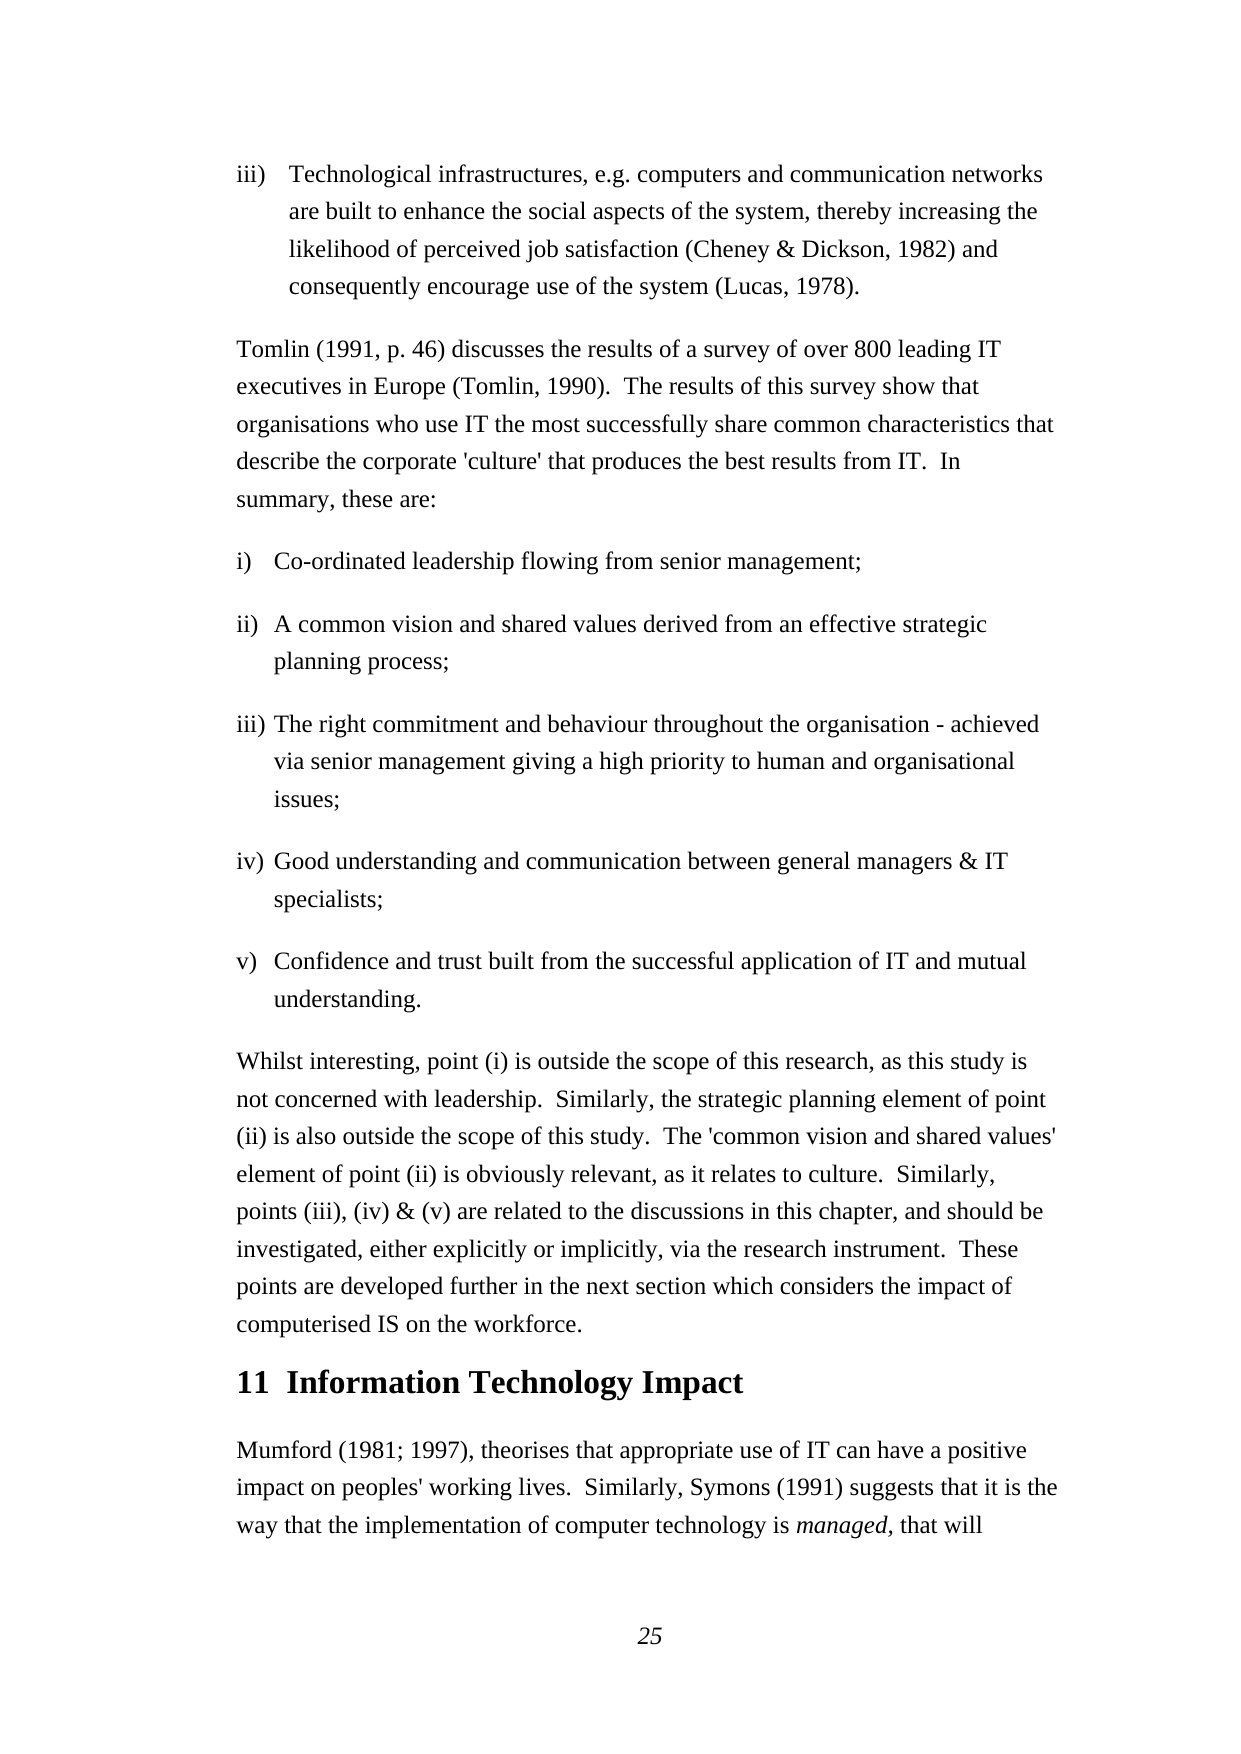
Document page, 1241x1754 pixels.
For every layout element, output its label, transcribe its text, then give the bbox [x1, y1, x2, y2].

text v) Confidence and trust built from the successful application of IT and mutual understanding. [236, 938, 1063, 1013]
text iii) The right commitment and behaviour throughout the organisation - achieved via senior management giving a high priority to human and organisational issues; [236, 700, 1063, 813]
text Tomlin (1991, p. 46) discusses the results of a survey of over 800 leading IT executives in Europe (Tomlin, 1990). The results of this survey show that organisations who use IT the most successfully share common characteristics that describe the corporate 'culture' that produces the best results from IT. In summary, these are: [236, 325, 1063, 513]
text iv) Good understanding and communication between general managers & IT specialists; [236, 838, 1063, 913]
text i) Co-ordinated leadership flowing from senior management; [236, 538, 1063, 575]
text Whilst interesting, point (i) is outside the scope of this research, as this study is not concerned with leadership. Similarly, the strategic planning element of point (ii) is also outside the scope of this study. The 'common vision and shared values' element of point (ii) is obviously relevant, as it relates to culture. Similarly, points (iii), (iv) & (v) are related to the discussions in this chapter, and should be investigated, either explicitly or implicitly, via the research instrument. These points are developed further in the next section which considers the impact of computerised IS on the workforce. [236, 1038, 1063, 1338]
text iii) Technological infrastructures, e.g. computers and communication networks are built to enhance the social aspects of the system, thereby increasing the likelihood of perceived job satisfaction (Cheney & Dickson, 1982) and consequently encourage use of the system (Lucas, 1978). [236, 150, 1063, 300]
subtitle Information Technology Impact [236, 1363, 1063, 1401]
text ii) A common vision and shared values derived from an effective strategic planning process; [236, 600, 1063, 675]
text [236, 1426, 1063, 1538]
